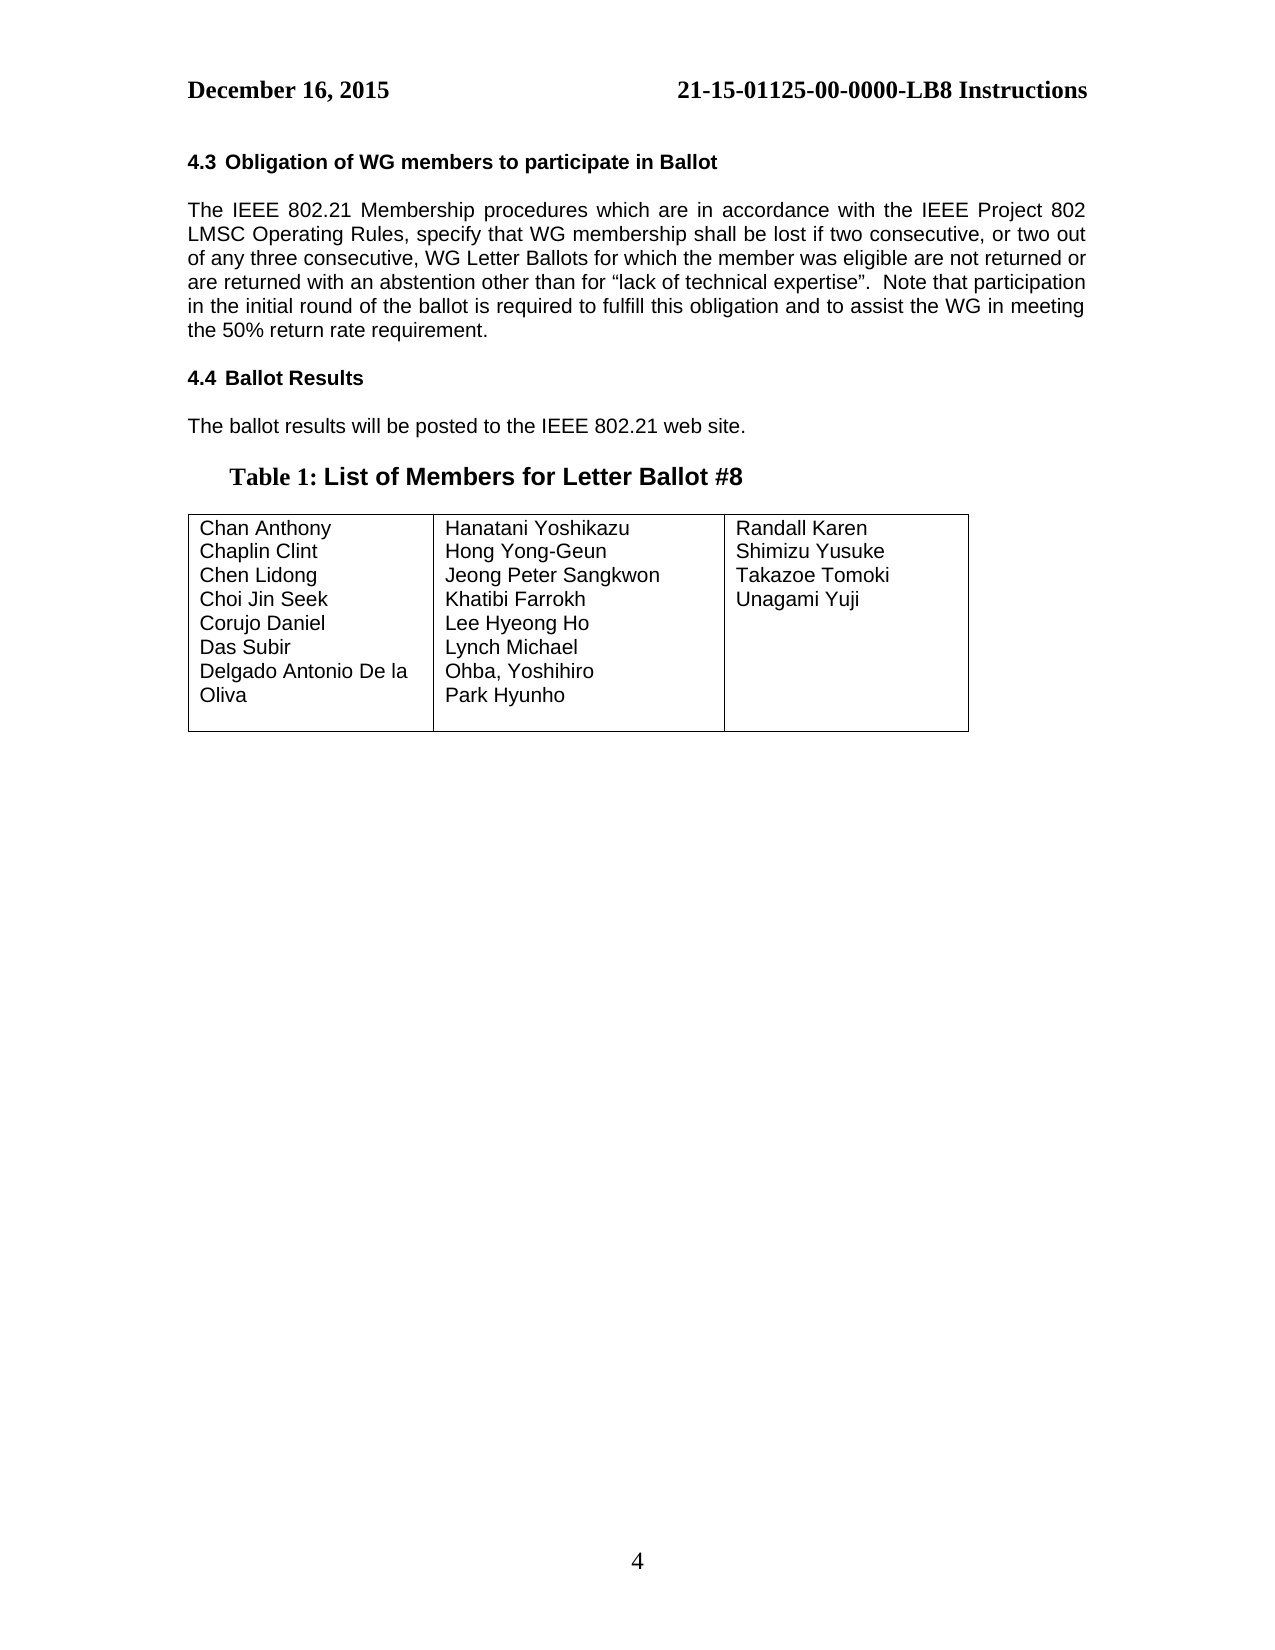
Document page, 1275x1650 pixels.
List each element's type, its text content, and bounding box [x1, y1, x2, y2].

table_header Randall Karen Shimizu Yusuke Takazoe Tomoki Unagami Yuji [725, 515, 968, 731]
text Table 1: List of Members for Letter Ballot #8 [187, 461, 1087, 490]
table_header Chan Anthony Chaplin Clint Chen Lidong Choi Jin Seek Corujo Daniel Das Subir Delgado Antonio De la Oliva [189, 515, 433, 731]
list Ballot Results [187, 366, 1087, 389]
text The IEEE 802.21 Membership procedures which are in accordance with the IEEE Project 802 LMSC Operating Rules, specify that WG membership shall be lost if two consecutive, or two out of any three consecutive, WG Letter Ballots for which the member was eligible are not returned or are returned with an abstention other than for “lack of technical expertise”. Note that participation in the initial round of the ballot is required to fulfill this obligation and to assist the WG in meeting the 50% return rate requirement. [187, 198, 1087, 342]
table_header Hanatani Yoshikazu Hong Yong-Geun Jeong Peter Sangkwon Khatibi Farrokh Lee Hyeong Ho Lynch Michael Ohba, Yoshihiro Park Hyunho [434, 515, 724, 731]
list Obligation of WG members to participate in Ballot [187, 150, 1087, 174]
text The ballot results will be posted to the IEEE 802.21 web site. [187, 413, 1087, 437]
